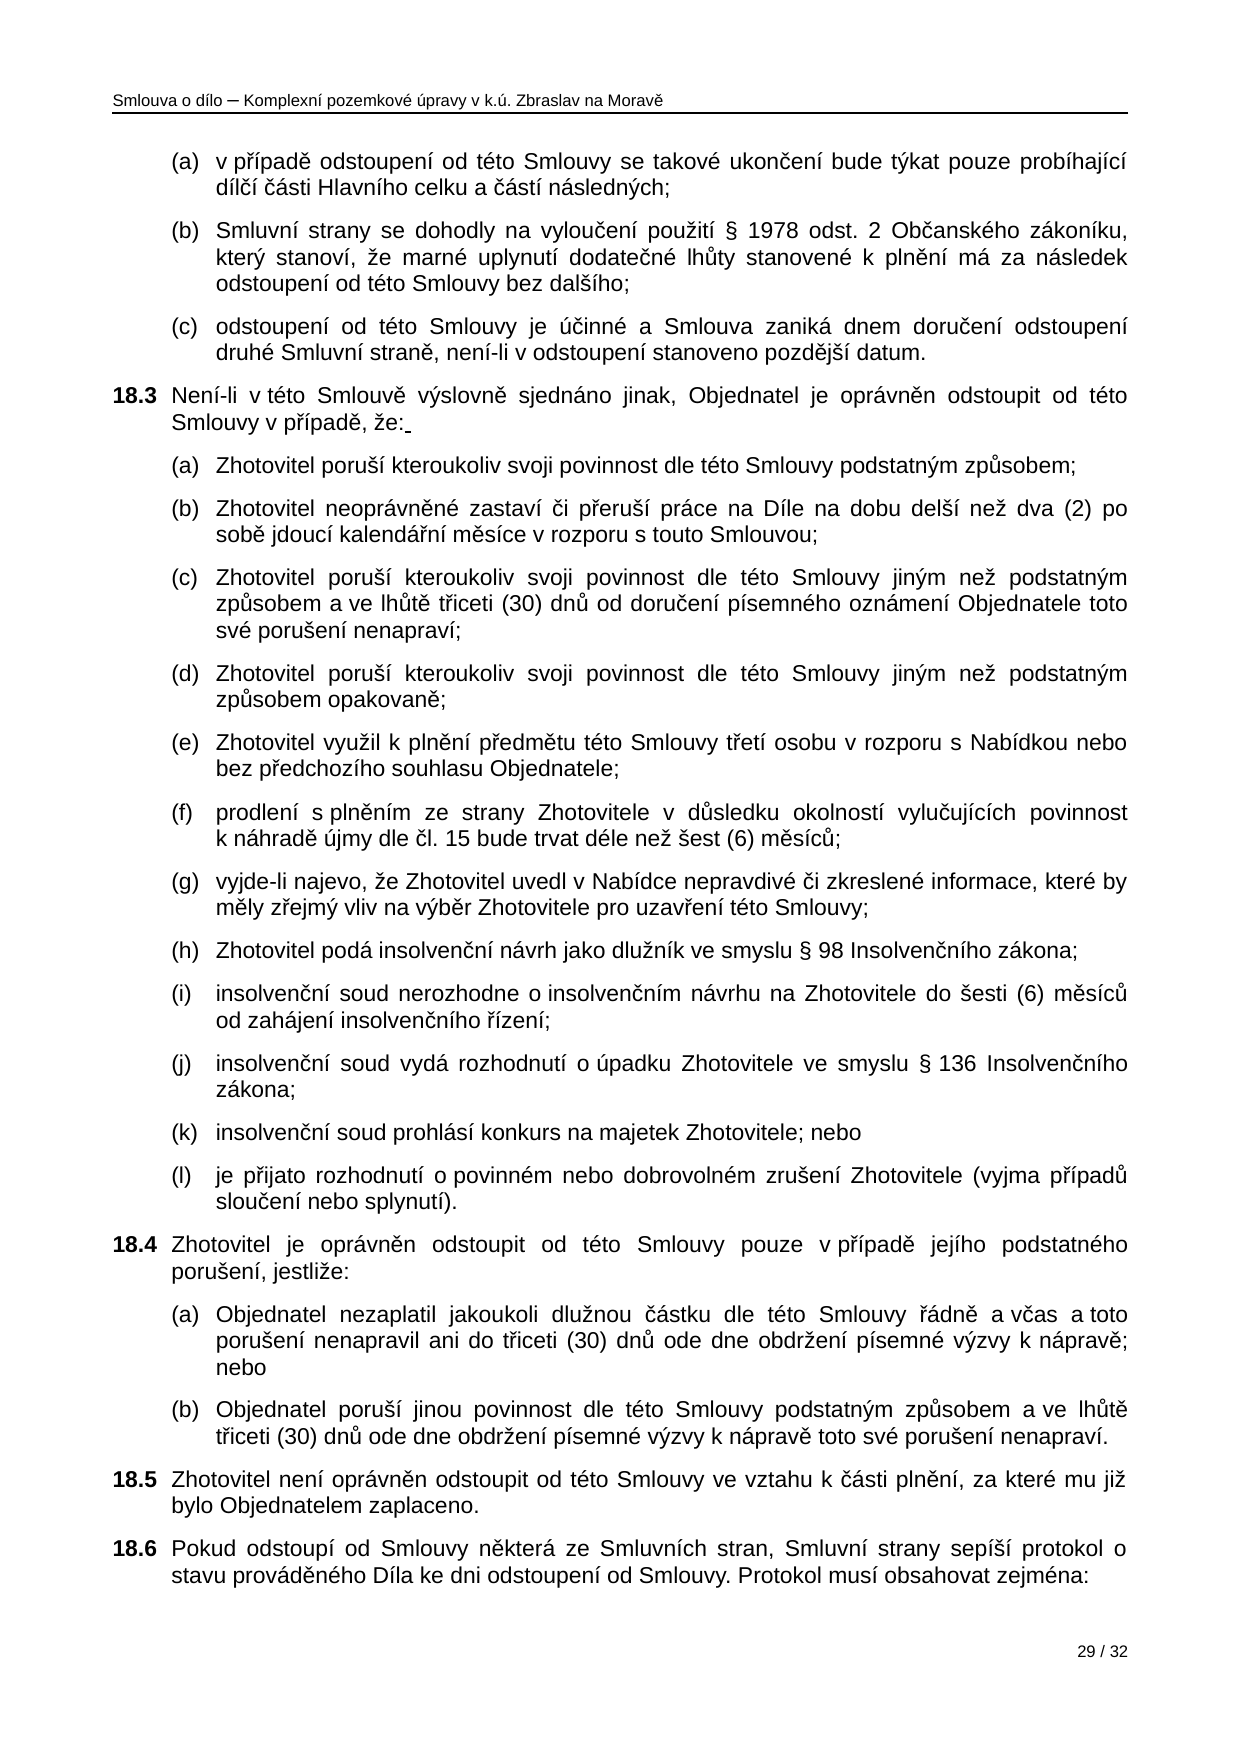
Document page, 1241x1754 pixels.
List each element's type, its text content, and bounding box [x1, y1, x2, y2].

text Zhotovitel podá insolvenční návrh jako dlužník ve smyslu § 98 Insolvenčního zákona; [171, 937, 1128, 963]
text Objednatel poruší jinou povinnost dle této Smlouvy podstatným způsobem a ve lhůtě třiceti (30) dnů ode dne obdržení písemné výzvy k nápravě toto své porušení nenapraví. [171, 1396, 1128, 1449]
text insolvenční soud nerozhodne o insolvenčním návrhu na Zhotovitele do šesti (6) měsíců od zahájení insolvenčního řízení; [171, 980, 1128, 1033]
text insolvenční soud prohlásí konkurs na majetek Zhotovitele; nebo [171, 1119, 1128, 1145]
text Zhotovitel je oprávněn odstoupit od této Smlouvy pouze v případě jejího podstatného porušení, jestliže: [112, 1231, 1128, 1284]
text odstoupení od této Smlouvy je účinné a Smlouva zaniká dnem doručení odstoupení druhé Smluvní straně, není-li v odstoupení stanoveno pozdější datum. [171, 313, 1128, 366]
list Zhotovitel poruší kteroukoliv svoji povinnost dle této Smlouvy podstatným způsobem; [171, 452, 1128, 478]
list v případě odstoupení od této Smlouvy se takové ukončení bude týkat pouze probíhající dílčí části Hlavního celku a částí následných; [171, 148, 1128, 200]
text Zhotovitel poruší kteroukoliv svoji povinnost dle této Smlouvy jiným než podstatným způsobem opakovaně; [171, 660, 1128, 712]
text Smluvní strany se dohodly na vyloučení použití § 1978 odst. 2 Občanského zákoníku, který stanoví, že marné uplynutí dodatečné lhůty stanovené k plnění má za následek odstoupení od této Smlouvy bez dalšího; [171, 217, 1128, 296]
text insolvenční soud vydá rozhodnutí o úpadku Zhotovitele ve smyslu § 136 Insolvenčního zákona; [171, 1049, 1128, 1102]
text Není-li v této Smlouvě výslovně sjednáno jinak, Objednatel je oprávněn odstoupit od této Smlouvy v případě, že: [112, 382, 1128, 435]
text Pokud odstoupí od Smlouvy některá ze Smluvních stran, Smluvní strany sepíší protokol o stavu prováděného Díla ke dni odstoupení od Smlouvy. Protokol musí obsahovat zejména: [112, 1535, 1128, 1588]
text Zhotovitel využil k plnění předmětu této Smlouvy třetí osobu v rozporu s Nabídkou nebo bez předchozího souhlasu Objednatele; [171, 729, 1128, 782]
text Zhotovitel poruší kteroukoliv svoji povinnost dle této Smlouvy jiným než podstatným způsobem a ve lhůtě třiceti (30) dnů od doručení písemného oznámení Objednatele toto své porušení nenapraví; [171, 564, 1128, 643]
text Zhotovitel není oprávněn odstoupit od této Smlouvy ve vztahu k části plnění, za které mu již bylo Objednatelem zaplaceno. [112, 1466, 1128, 1518]
list Zhotovitel neoprávněné zastaví či přeruší práce na Díle na dobu delší než dva (2) po sobě jdoucí kalendářní měsíce v rozporu s touto Smlouvou; [171, 494, 1128, 547]
text je přijato rozhodnutí o povinném nebo dobrovolném zrušení Zhotovitele (vyjma případů sloučení nebo splynutí). [171, 1162, 1128, 1215]
list Objednatel nezaplatil jakoukoli dlužnou částku dle této Smlouvy řádně a včas a toto porušení nenapravil ani do třiceti (30) dnů ode dne obdržení písemné výzvy k nápravě; nebo [171, 1301, 1128, 1380]
text vyjde-li najevo, že Zhotovitel uvedl v Nabídce nepravdivé či zkreslené informace, které by měly zřejmý vliv na výběr Zhotovitele pro uzavření této Smlouvy; [171, 868, 1128, 921]
text prodlení s plněním ze strany Zhotovitele v důsledku okolností vylučujících povinnost k náhradě újmy dle čl. 15 bude trvat déle než šest (6) měsíců; [171, 798, 1128, 851]
